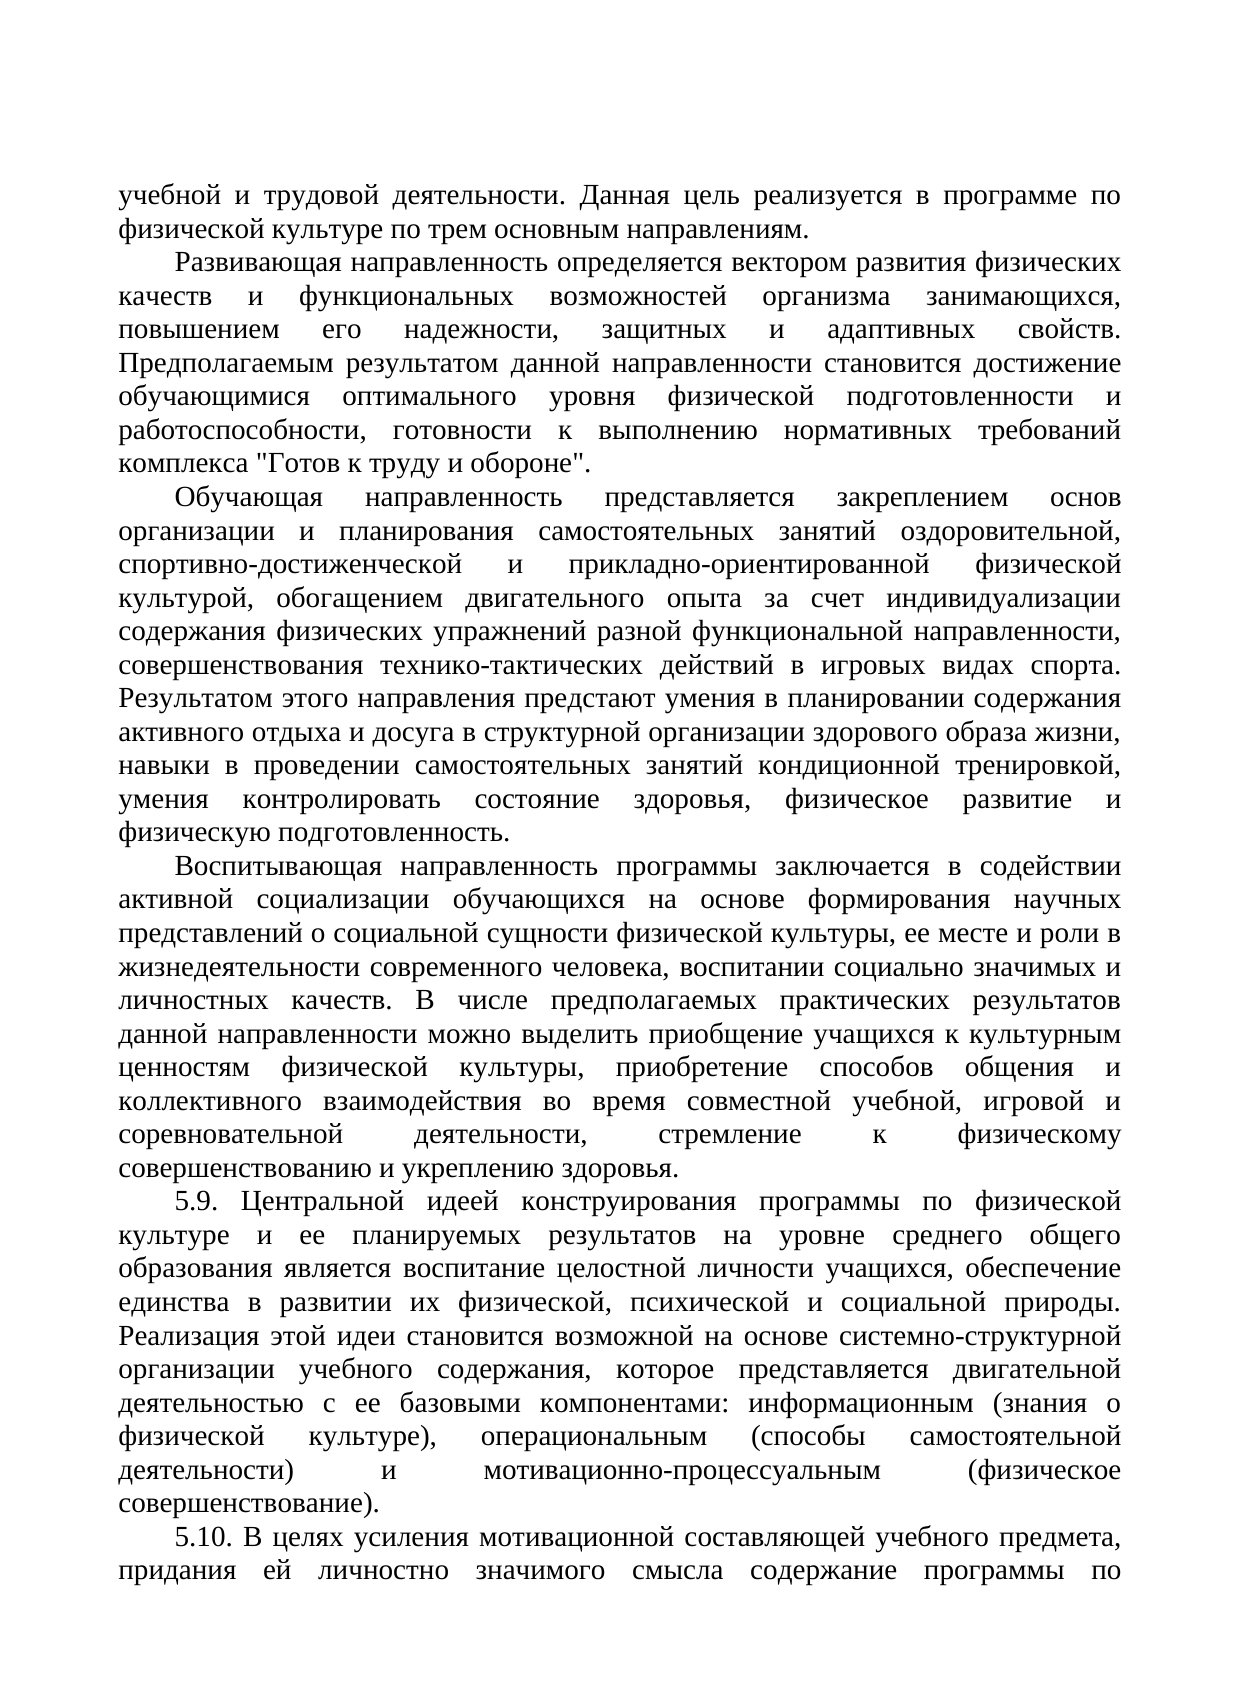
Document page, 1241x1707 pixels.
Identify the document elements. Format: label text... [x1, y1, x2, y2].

text 5.9. Центральной идеей конструирования программы по физической культуре и ее планируемых результатов на уровне среднего общего образования является воспитание целостной личности учащихся, обеспечение единства в развитии их физической, психической и социальной природы. Реализация этой идеи становится возможной на основе системно-структурной организации учебного содержания, которое представляется двигательной деятельностью с ее базовыми компонентами: информационным (знания о физической культуре), операциональным (способы самостоятельной деятельности) и мотивационно-процессуальным (физическое совершенствование). [118, 1183, 1122, 1519]
text Воспитывающая направленность программы заключается в содействии активной социализации обучающихся на основе формирования научных представлений о социальной сущности физической культуры, ее месте и роли в жизнедеятельности современного человека, воспитании социально значимых и личностных качеств. В числе предполагаемых практических результатов данной направленности можно выделить приобщение учащихся к культурным ценностям физической культуры, приобретение способов общения и коллективного взаимодействия во время совместной учебной, игровой и соревновательной деятельности, стремление к физическому совершенствованию и укреплению здоровья. [118, 848, 1122, 1183]
text Развивающая направленность определяется вектором развития физических качеств и функциональных возможностей организма занимающихся, повышением его надежности, защитных и адаптивных свойств. Предполагаемым результатом данной направленности становится достижение обучающимися оптимального уровня физической подготовленности и работоспособности, готовности к выполнению нормативных требований комплекса "Готов к труду и обороне". [118, 244, 1122, 479]
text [118, 1519, 1122, 1586]
text Обучающая направленность представляется закреплением основ организации и планирования самостоятельных занятий оздоровительной, спортивно-достиженческой и прикладно-ориентированной физической культурой, обогащением двигательного опыта за счет индивидуализации содержания физических упражнений разной функциональной направленности, совершенствования технико-тактических действий в игровых видах спорта. Результатом этого направления предстают умения в планировании содержания активного отдыха и досуга в структурной организации здорового образа жизни, навыки в проведении самостоятельных занятий кондиционной тренировкой, умения контролировать состояние здоровья, физическое развитие и физическую подготовленность. [118, 479, 1122, 848]
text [118, 177, 1122, 244]
